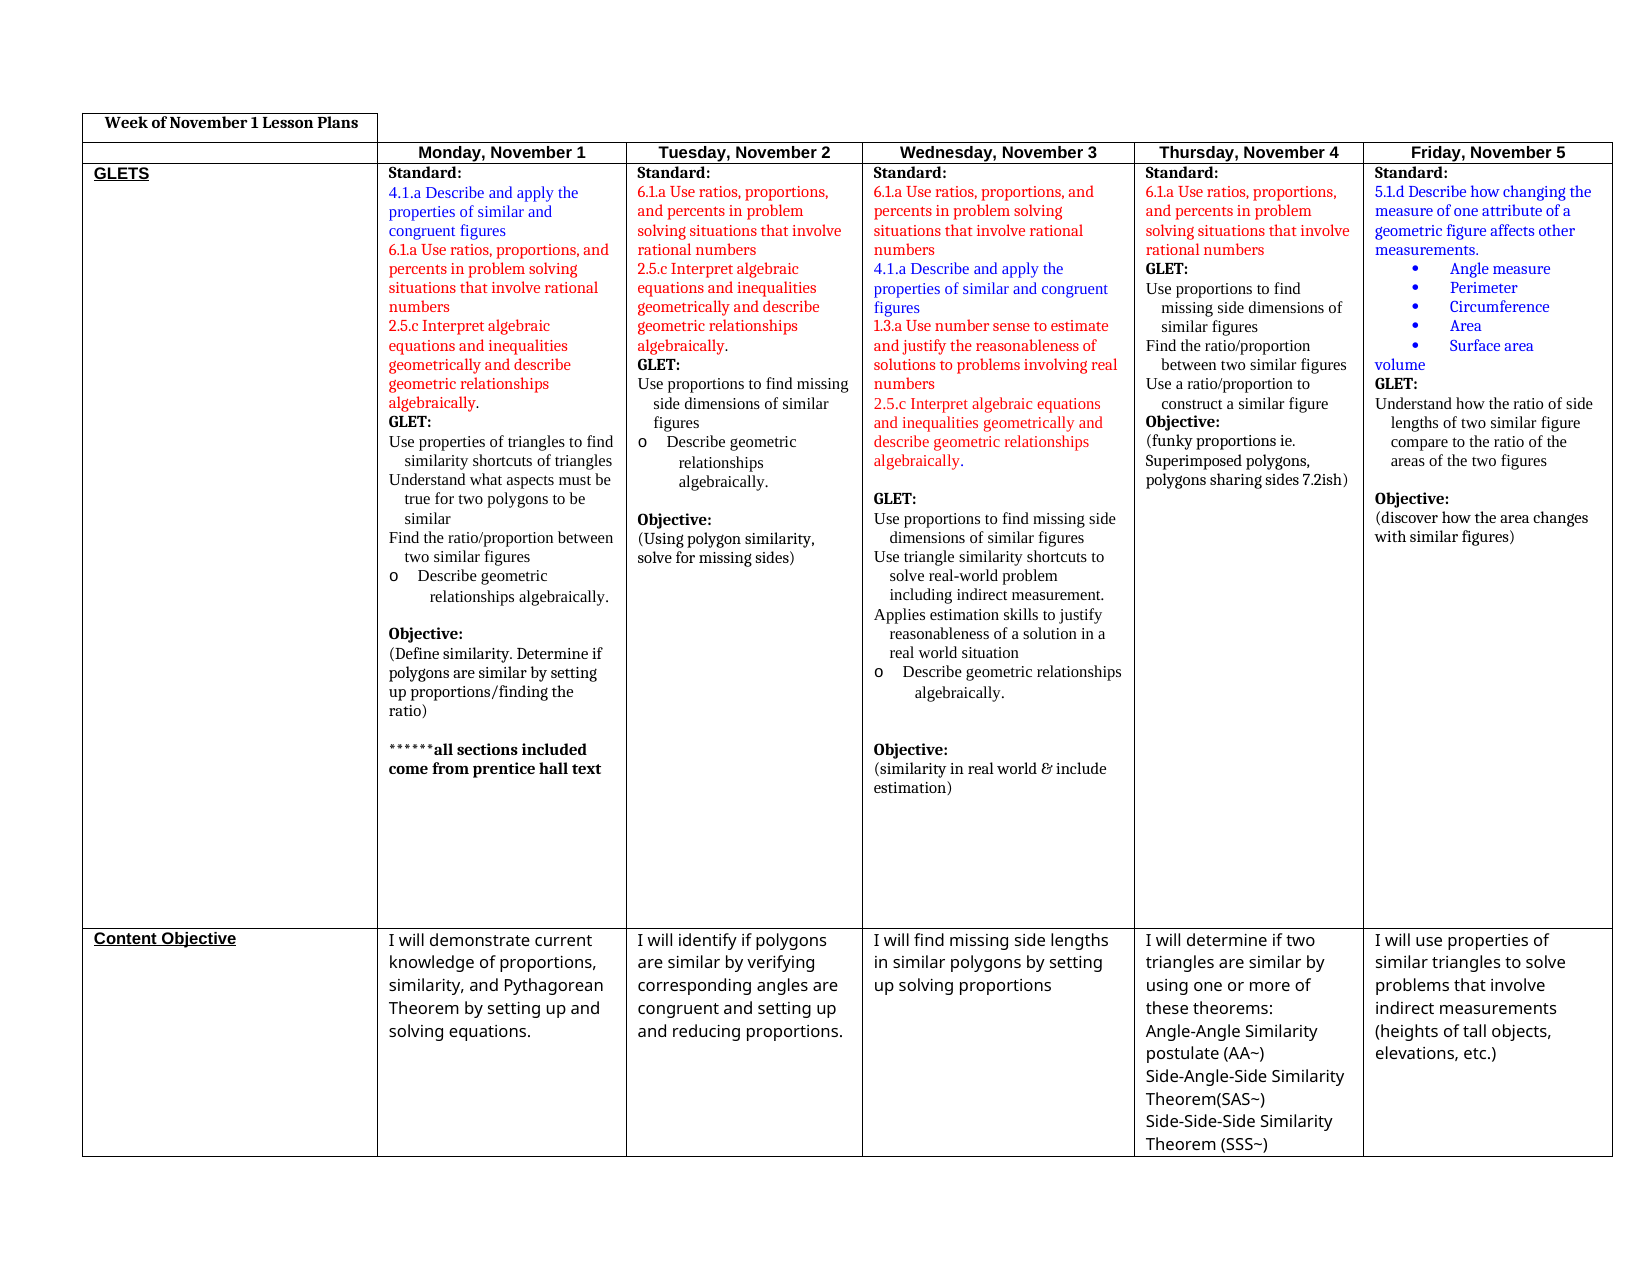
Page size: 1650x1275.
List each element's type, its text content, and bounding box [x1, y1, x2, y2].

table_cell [1364, 929, 1612, 1156]
table_cell Standard: 6.1.a Use ratios, proportions, and percents in problem solving situations that involve rational numbers 4.1.a Describe and apply the properties of similar and congruent figures 1.3.a Use number sense to estimate and justify the reasonableness of solutions to problems involving real numbers 2.5.c Interpret algebraic equations and inequalities geometrically and describe geometric relationships algebraically. GLET: Use proportions to find missing side dimensions of similar figures Use triangle similarity shortcuts to solve real-world problem including indirect measurement. Applies estimation skills to justify reasonableness of a solution in a real world situation Describe geometric relationships algebraically. Objective: (similarity in real world & include estimation) [863, 164, 1134, 927]
table_cell Content Objective [83, 929, 377, 1156]
table_cell Friday, November 5 [1364, 143, 1612, 162]
table_cell Standard: 6.1.a Use ratios, proportions, and percents in problem solving situations that involve rational numbers 2.5.c Interpret algebraic equations and inequalities geometrically and describe geometric relationships algebraically. GLET: Use proportions to find missing side dimensions of similar figures Describe geometric relationships algebraically. Objective: (Using polygon similarity, solve for missing sides) [627, 164, 862, 927]
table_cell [627, 929, 862, 1156]
table_cell Standard: 4.1.a Describe and apply the properties of similar and congruent figures 6.1.a Use ratios, proportions, and percents in problem solving situations that involve rational numbers 2.5.c Interpret algebraic equations and inequalities geometrically and describe geometric relationships algebraically. GLET: Use properties of triangles to find similarity shortcuts of triangles Understand what aspects must be true for two polygons to be similar Find the ratio/proportion between two similar figures Describe geometric relationships algebraically. Objective: (Define similarity. Determine if polygons are similar by setting up proportions/finding the ratio) ******all sections included come from prentice hall text [378, 164, 626, 927]
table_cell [378, 929, 626, 1156]
table_cell Monday, November 1 [378, 143, 626, 162]
table_cell Standard: 5.1.d Describe how changing the measure of one attribute of a geometric figure affects other measurements. Angle measure Perimeter Circumference Area Surface area volume GLET: Understand how the ratio of side lengths of two similar figure compare to the ratio of the areas of the two figures Objective: (discover how the area changes with similar figures) [1364, 164, 1612, 927]
table_cell [83, 143, 377, 162]
table_cell Standard: 6.1.a Use ratios, proportions, and percents in problem solving situations that involve rational numbers GLET: Use proportions to find missing side dimensions of similar figures Find the ratio/proportion between two similar figures Use a ratio/proportion to construct a similar figure Objective: (funky proportions ie. Superimposed polygons, polygons sharing sides 7.2ish) [1135, 164, 1363, 927]
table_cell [863, 929, 1134, 1156]
table_header Week of November 1 Lesson Plans [83, 114, 377, 142]
table_cell Tuesday, November 2 [627, 143, 862, 162]
table_cell Thursday, November 4 [1135, 143, 1363, 162]
table_cell Wednesday, November 3 [863, 143, 1134, 162]
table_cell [1135, 929, 1363, 1156]
table_cell GLETS [83, 164, 377, 927]
